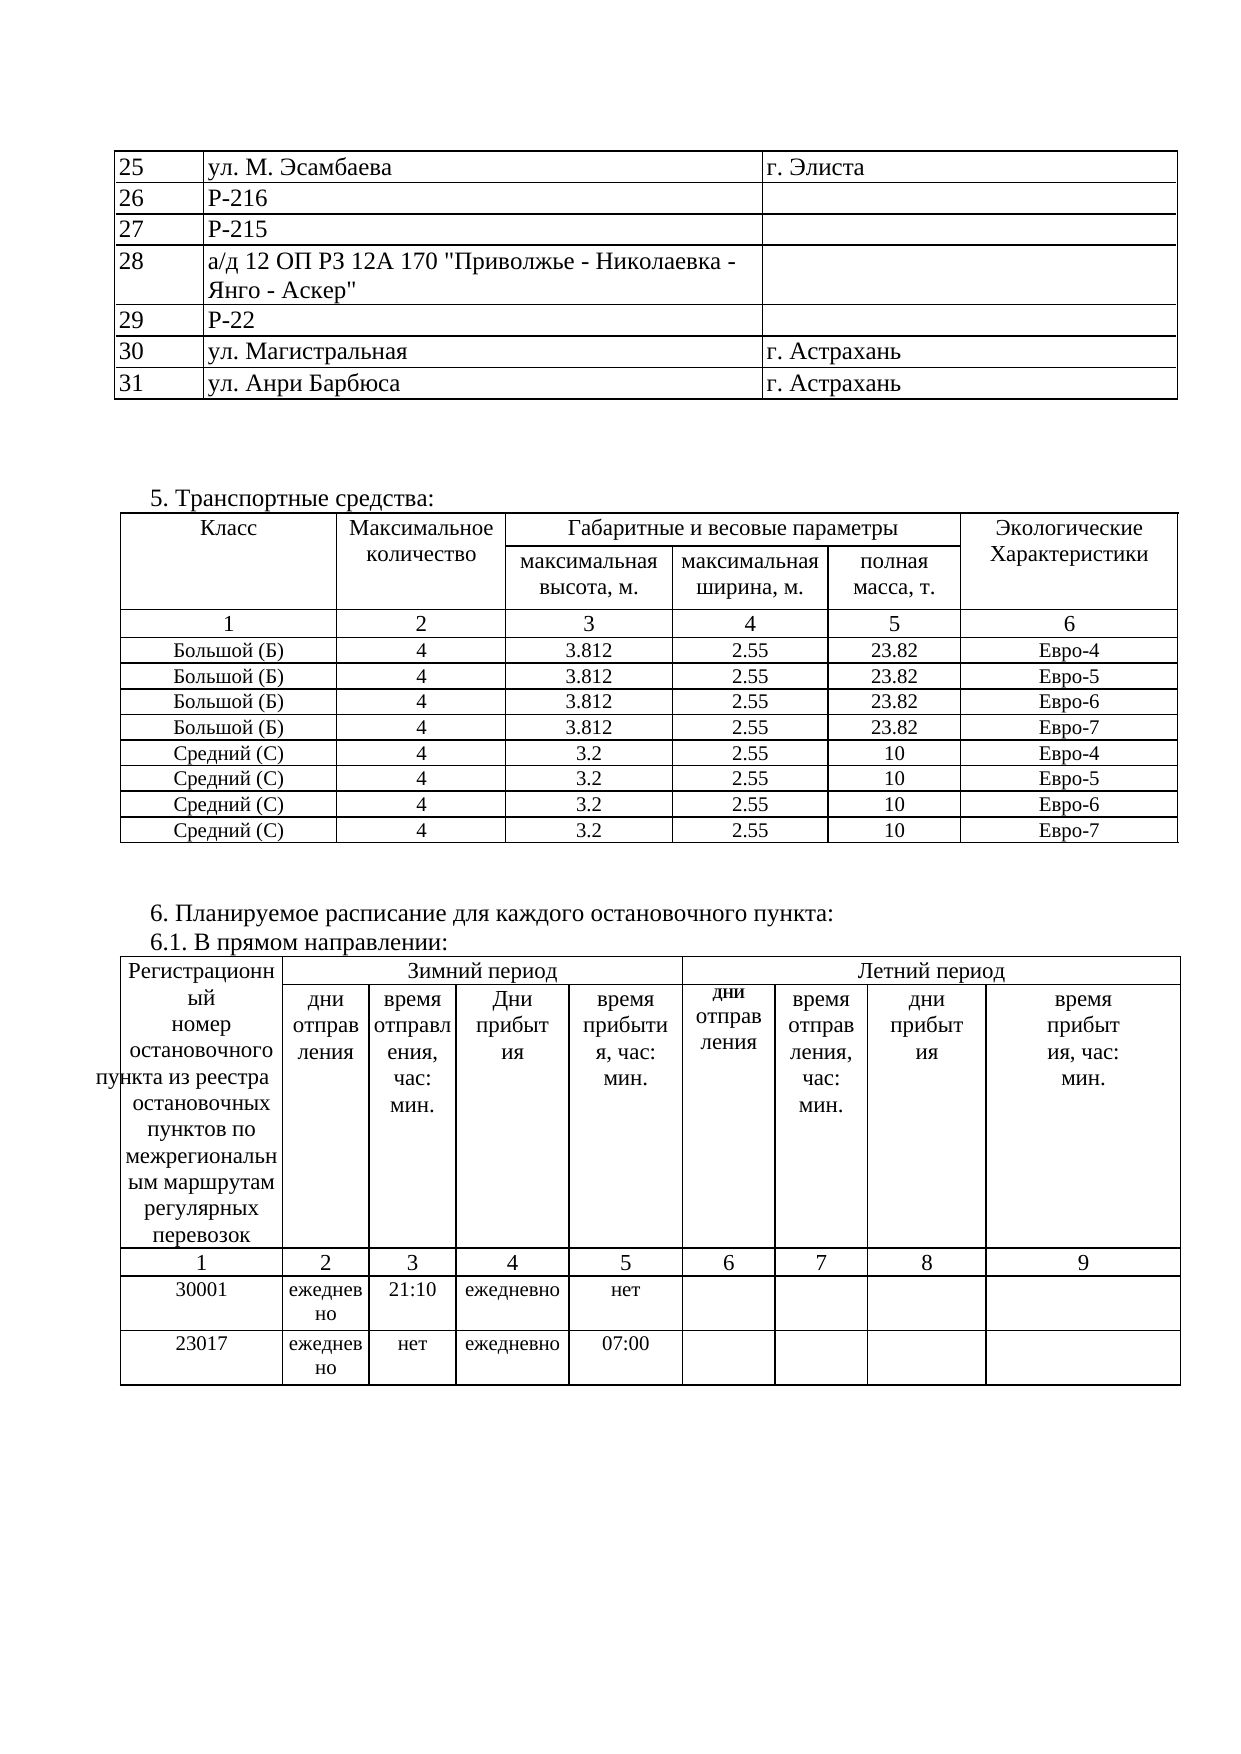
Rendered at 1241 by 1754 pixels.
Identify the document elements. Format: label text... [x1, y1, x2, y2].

table_cell [776, 1277, 867, 1329]
table_cell Р-22 [204, 305, 762, 335]
table_cell ул. М. Эсамбаева [204, 152, 762, 181]
table_cell 4 [337, 664, 505, 688]
table_cell г. Астрахань [763, 366, 1177, 398]
table_cell 31 [115, 368, 203, 398]
table_cell [868, 1277, 985, 1329]
table_cell 4 [337, 690, 505, 713]
table_cell 2.55 [673, 766, 827, 790]
table_cell Евро-6 [961, 792, 1177, 816]
table_cell 8 [868, 1249, 985, 1275]
table_cell ДНИ отправ ления [683, 985, 774, 1247]
table_cell 23.82 [829, 690, 960, 713]
table_cell г. Элиста [763, 152, 1177, 181]
table_cell Средний (С) [121, 766, 336, 790]
table_cell 3.2 [506, 792, 672, 816]
table_cell 10 [829, 818, 960, 842]
table_cell время прибыти я, час: мин. [570, 985, 682, 1247]
table_cell Большой (Б) [121, 690, 336, 713]
table_cell 3.2 [506, 818, 672, 842]
table_cell Р-215 [204, 215, 762, 244]
table_cell 4 [337, 638, 505, 662]
table_cell ежедневно [457, 1331, 568, 1384]
table_cell Средний (С) [121, 818, 336, 842]
table_cell 2.55 [673, 818, 827, 842]
table_cell 07:00 [570, 1331, 682, 1384]
table_header Габаритные и весовые параметры [506, 514, 960, 545]
table_cell Евро-7 [961, 715, 1177, 739]
table_cell 2 [283, 1249, 368, 1275]
table_cell 3.812 [506, 664, 672, 688]
table_cell ежедневно [283, 1277, 368, 1329]
table_cell 2 [337, 610, 505, 637]
table_cell Евро-5 [961, 766, 1177, 790]
table_cell [763, 181, 1177, 213]
table_cell [776, 1331, 867, 1384]
table_header Максимальное количество [337, 514, 505, 609]
table_cell ул. Магистральная [204, 337, 762, 366]
table_cell Евро-7 [961, 818, 1177, 842]
table_cell ул. Анри Барбюса [204, 368, 762, 398]
table_header Экологические Характеристики [961, 514, 1177, 609]
table_cell 3 [370, 1249, 455, 1275]
table_cell [683, 1277, 774, 1329]
table_cell 4 [337, 766, 505, 790]
table_cell 3 [506, 610, 672, 637]
table_cell 1 [121, 610, 336, 637]
table_cell [868, 1331, 985, 1384]
table_header Летний период [683, 957, 1180, 984]
table_cell ежедневно [457, 1277, 568, 1329]
table_cell [683, 1331, 774, 1384]
table_cell 27 [115, 214, 203, 244]
table_cell 2.55 [673, 690, 827, 713]
table_cell 3.2 [506, 766, 672, 790]
table_cell [987, 1277, 1180, 1329]
table_cell 23.82 [829, 664, 960, 688]
table_cell нет [570, 1277, 682, 1329]
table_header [121, 957, 282, 1247]
table_cell 21:10 [370, 1277, 455, 1329]
table_cell время отправ ления, час: мин. [776, 985, 867, 1247]
table_cell Средний (С) [121, 792, 336, 816]
table_cell максимальная ширина, м. [673, 547, 827, 609]
table_cell 26 [115, 183, 203, 213]
table_cell 7 [776, 1249, 867, 1275]
table_cell время прибыт ия, час: мин. [987, 985, 1180, 1247]
text 5. Транспортные средства: [150, 483, 1090, 512]
table_cell 10 [829, 792, 960, 816]
table_cell 2.55 [673, 664, 827, 688]
table_cell 4 [337, 715, 505, 739]
table_cell 9 [987, 1249, 1180, 1275]
text 6.1. В прямом направлении: [150, 927, 1090, 956]
table_cell 3.812 [506, 715, 672, 739]
table_header Класс [121, 514, 336, 609]
table_cell Р-216 [204, 183, 762, 213]
table_cell максимальная высота, м. [506, 547, 672, 609]
table_cell 10 [829, 741, 960, 765]
table_cell 6 [683, 1249, 774, 1275]
table_cell 2.55 [673, 638, 827, 662]
table_cell 2.55 [673, 741, 827, 765]
table_cell [763, 213, 1177, 244]
table_cell Большой (Б) [121, 638, 336, 662]
table_cell Евро-6 [961, 690, 1177, 713]
table_cell [763, 244, 1177, 303]
table_cell [987, 1331, 1180, 1384]
table_cell 23.82 [829, 715, 960, 739]
table_cell 5 [570, 1249, 682, 1275]
table_cell 6 [961, 610, 1177, 637]
table_cell 1 [121, 1249, 282, 1275]
table_cell Евро-4 [961, 741, 1177, 765]
table_cell Евро-5 [961, 664, 1177, 688]
table_cell Дни прибыт ия [457, 985, 568, 1247]
table_cell 28 [115, 245, 203, 303]
table_cell 2.55 [673, 715, 827, 739]
table_cell 4 [673, 610, 827, 637]
table_cell Большой (Б) [121, 715, 336, 739]
table_cell Евро-4 [961, 638, 1177, 662]
table_cell дни отправ ления [283, 985, 368, 1247]
table_cell 23.82 [829, 638, 960, 662]
table_cell 4 [337, 741, 505, 765]
table_cell 5 [829, 610, 960, 637]
table_cell 23017 [121, 1331, 282, 1384]
table_cell 2.55 [673, 792, 827, 816]
table_cell 29 [115, 305, 203, 335]
table_cell 4 [337, 792, 505, 816]
table_cell 3.812 [506, 638, 672, 662]
table_cell 4 [337, 818, 505, 842]
table_cell 10 [829, 766, 960, 790]
table_cell Средний (С) [121, 741, 336, 765]
table_cell Большой (Б) [121, 664, 336, 688]
table_cell 30001 [121, 1277, 282, 1329]
table_cell 4 [457, 1249, 568, 1275]
table_cell [763, 304, 1177, 335]
table_cell время отправл ения, час: мин. [370, 985, 455, 1247]
table_cell г. Астрахань [763, 335, 1177, 366]
table_cell нет [370, 1331, 455, 1384]
table_cell ежедневно [283, 1331, 368, 1384]
table_cell 25 [115, 152, 203, 181]
table_cell 3.2 [506, 741, 672, 765]
table_cell дни прибыт ия [868, 985, 985, 1247]
table_cell 3.812 [506, 690, 672, 713]
text 6. Планируемое расписание для каждого остановочного пункта: [150, 898, 1090, 927]
table_cell а/д 12 ОП РЗ 12А 170 "Приволжье - Николаевка - Янго - Аскер" [204, 246, 762, 303]
table_cell 30 [115, 336, 203, 366]
table_cell полная масса, т. [829, 547, 960, 609]
table_header Зимний период [283, 957, 682, 984]
